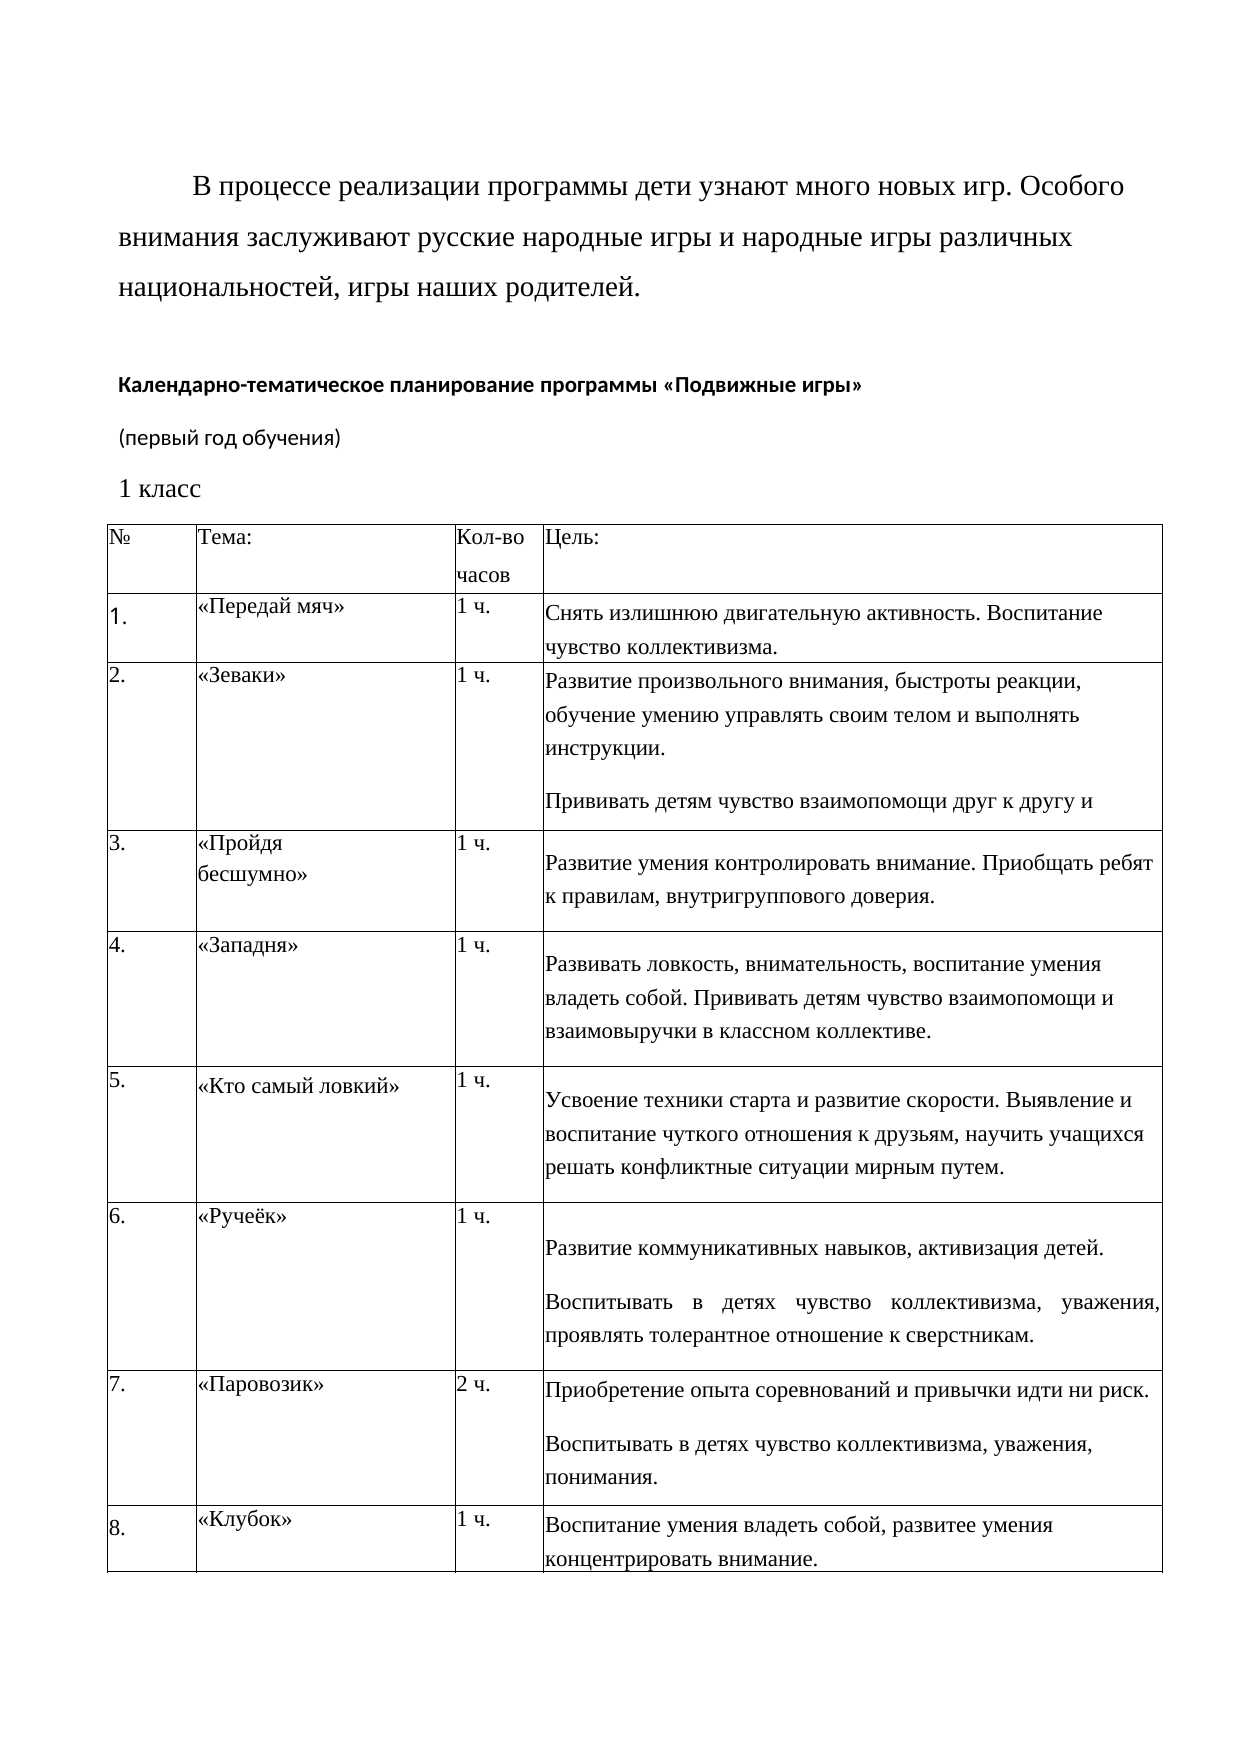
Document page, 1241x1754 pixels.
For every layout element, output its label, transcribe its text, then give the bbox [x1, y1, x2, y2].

text 1 класс [118, 476, 1152, 503]
table_cell «Передай мяч» [197, 594, 455, 662]
table_cell 1 ч. [456, 594, 543, 662]
table_header Кол-во часов [456, 525, 543, 593]
table_header Тема: [197, 525, 455, 593]
table_cell Усвоение техники старта и развитие скорости. Выявление и воспитание чуткого отношения к друзьям, научить учащихся решать конфликтные ситуации мирным путем. [544, 1067, 1162, 1202]
table_cell 1 ч. [456, 831, 543, 931]
table_cell Развитие коммуникативных навыков, активизация детей. Воспитывать в детях чувство коллективизма, уважения, проявлять толерантное отношение к сверстникам. [544, 1203, 1162, 1370]
text (первый год обучения) [118, 423, 1152, 451]
table_cell «Кто самый ловкий» [197, 1067, 455, 1202]
table_cell 2. [108, 663, 196, 829]
table_cell 3. [108, 831, 196, 931]
table_cell Развитие произвольного внимания, быстроты реакции, обучение умению управлять своим телом и выполнять инструкции. Прививать детям чувство взаимопомощи друг к другу и взаимопонимание. [544, 663, 1162, 829]
table_cell «Пройдя бесшумно» [197, 831, 455, 931]
table_cell 1. [108, 594, 196, 662]
table_cell Приобретение опыта соревнований и привычки идти ни риск. Воспитывать в детях чувство коллективизма, уважения, понимания. [544, 1371, 1162, 1505]
table_cell 5. [108, 1067, 196, 1202]
table_cell 6. [108, 1203, 196, 1370]
text Календарно-тематическое планирование программы «Подвижные игры» [118, 370, 1152, 398]
table_cell 7. [108, 1371, 196, 1505]
table_cell «Клубок» [197, 1506, 455, 1571]
table_cell Развитие умения контролировать внимание. Приобщать ребят к правилам, внутригруппового доверия. [544, 831, 1162, 931]
table_cell Развивать ловкость, внимательность, воспитание умения владеть собой. Прививать детям чувство взаимопомощи и взаимовыручки в классном коллективе. [544, 932, 1162, 1066]
table_header Цель: [544, 525, 1162, 593]
table_cell Снять излишнюю двигательную активность. Воспитание чувство коллективизма. [544, 594, 1162, 662]
table_cell 1 ч. [456, 1506, 543, 1571]
text В процессе реализации программы дети узнают много новых игр. Особого внимания заслуживают русские народные игры и народные игры различных национальностей, игры наших родителей. [118, 168, 1152, 303]
table_cell 8. [108, 1506, 196, 1571]
table_cell 1 ч. [456, 663, 543, 829]
table_header № [108, 525, 196, 593]
table_cell 1 ч. [456, 932, 543, 1066]
table_cell 1 ч. [456, 1067, 543, 1202]
table_cell «Паровозик» [197, 1371, 455, 1505]
table_cell «Ручеёк» [197, 1203, 455, 1370]
table_cell «Западня» [197, 932, 455, 1066]
table_cell «Зеваки» [197, 663, 455, 829]
table_cell 2 ч. [456, 1371, 543, 1505]
table_cell Воспитание умения владеть собой, развитее умения концентрировать внимание. [544, 1506, 1162, 1571]
table_cell 1 ч. [456, 1203, 543, 1370]
table_cell 4. [108, 932, 196, 1066]
